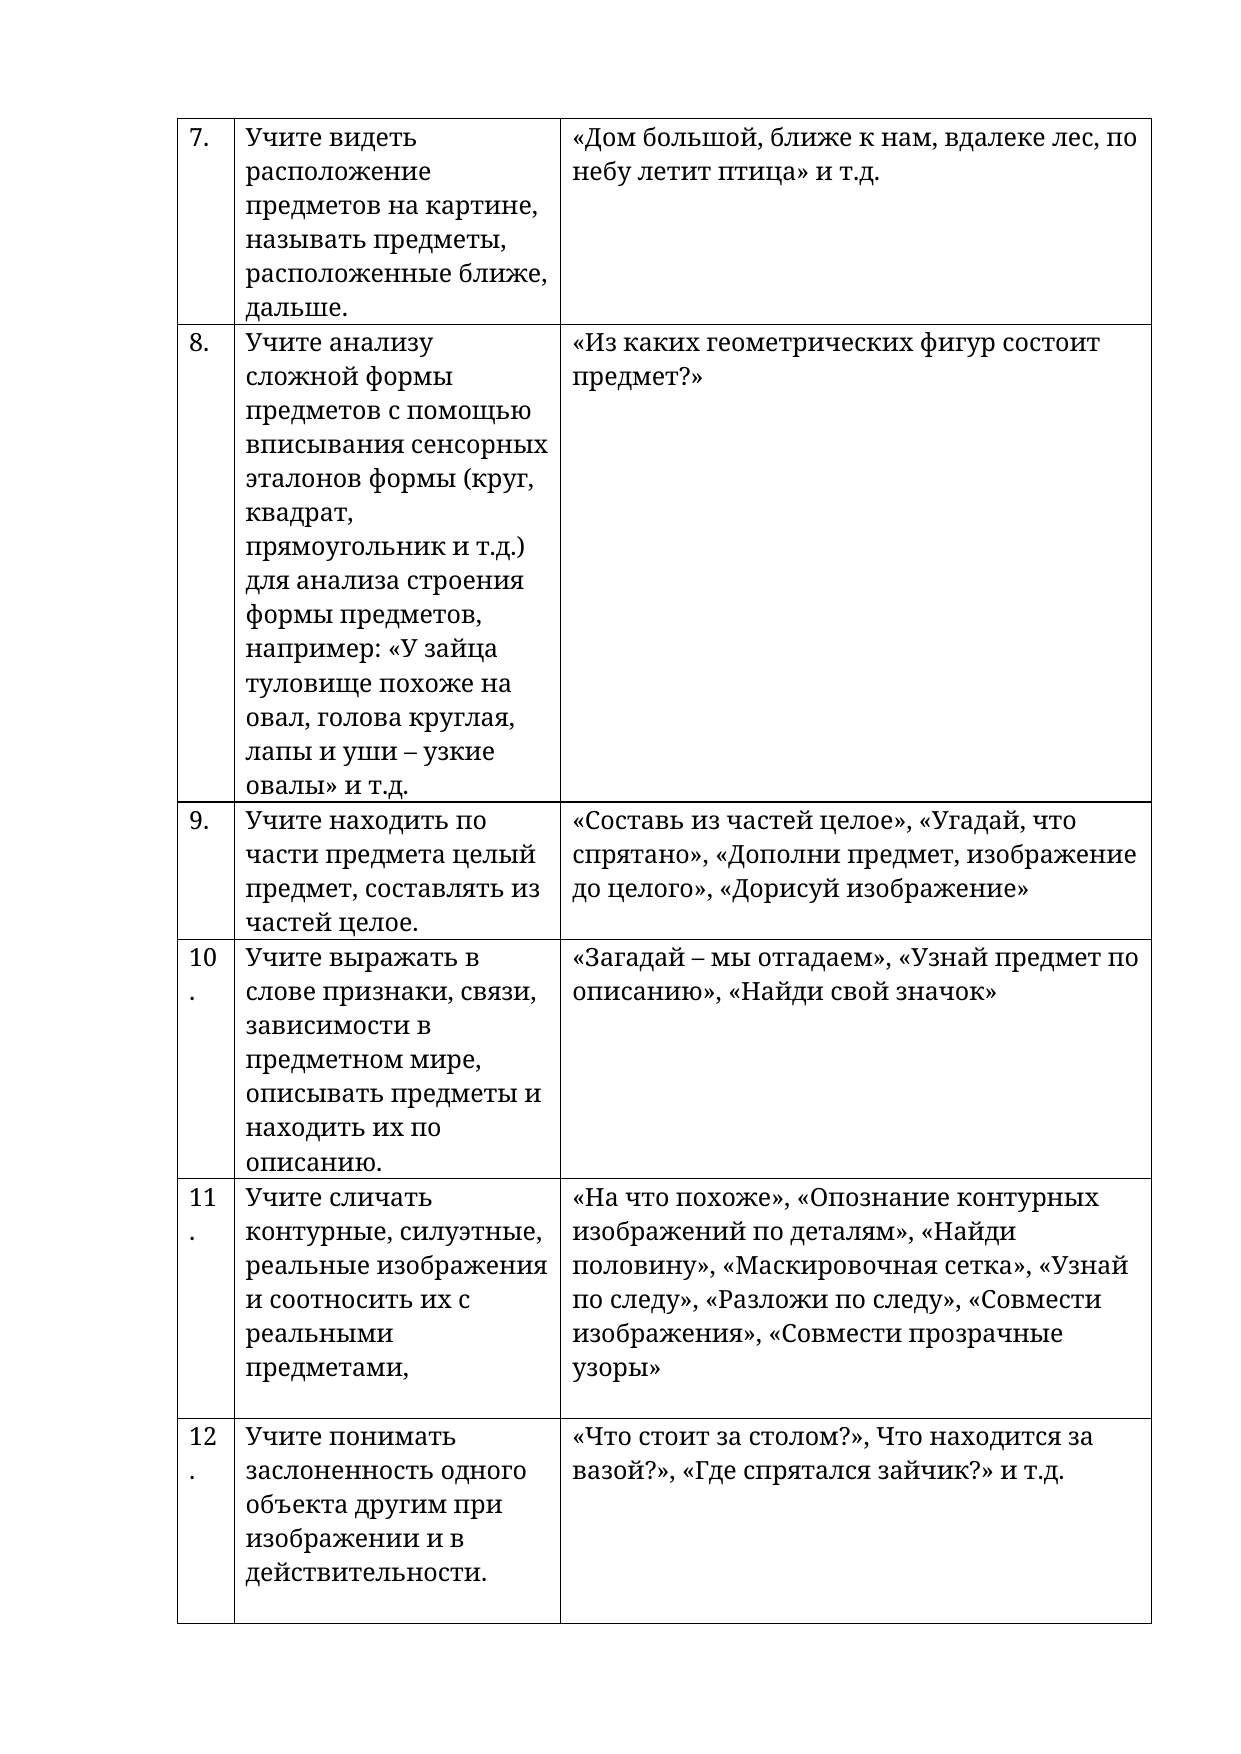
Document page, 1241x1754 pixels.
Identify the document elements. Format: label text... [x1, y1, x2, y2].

table_cell Учите анализу сложной формы предметов с помощью вписывания сенсорных эталонов формы (круг, квадрат, прямоугольник и т.д.) для анализа строения формы предметов, например: «У зайца туловище похоже на овал, голова круглая, лапы и уши – узкие овалы» и т.д. [235, 325, 560, 801]
table_cell Учите находить по части предмета целый предмет, составлять из частей целое. [235, 803, 560, 939]
table_cell Учите выражать в слове признаки, связи, зависимости в предметном мире, описывать предметы и находить их по описанию. [235, 940, 560, 1178]
table_cell «Составь из частей целое», «Угадай, что спрятано», «Дополни предмет, изображение до целого», «Дорисуй изображение» [561, 803, 1151, 939]
table_cell 8. [178, 325, 234, 801]
table_cell 12. [178, 1419, 234, 1623]
table_cell Учите сличать контурные, силуэтные, реальные изображения и соотносить их с реальными предметами, [235, 1179, 560, 1418]
table_cell «Что стоит за столом?», Что находится за вазой?», «Где спрятался зайчик?» и т.д. [561, 1419, 1151, 1623]
table_cell «Из каких геометрических фигур состоит предмет?» [561, 325, 1151, 801]
table_cell 9. [178, 803, 234, 939]
table_cell 7. [178, 119, 234, 323]
table_cell «Загадай – мы отгадаем», «Узнай предмет по описанию», «Найди свой значок» [561, 940, 1151, 1178]
table_cell «На что похоже», «Опознание контурных изображений по деталям», «Найди половину», «Маскировочная сетка», «Узнай по следу», «Разложи по следу», «Совмести изображения», «Совмести прозрачные узоры» [561, 1179, 1151, 1418]
table_cell «Дом большой, ближе к нам, вдалеке лес, по небу летит птица» и т.д. [561, 119, 1151, 323]
table_cell 10. [178, 940, 234, 1178]
table_cell Учите видеть расположение предметов на картине, называть предметы, расположенные ближе, дальше. [235, 119, 560, 323]
table_cell 11. [178, 1179, 234, 1418]
table_cell Учите понимать заслоненность одного объекта другим при изображении и в действительности. [235, 1419, 560, 1623]
